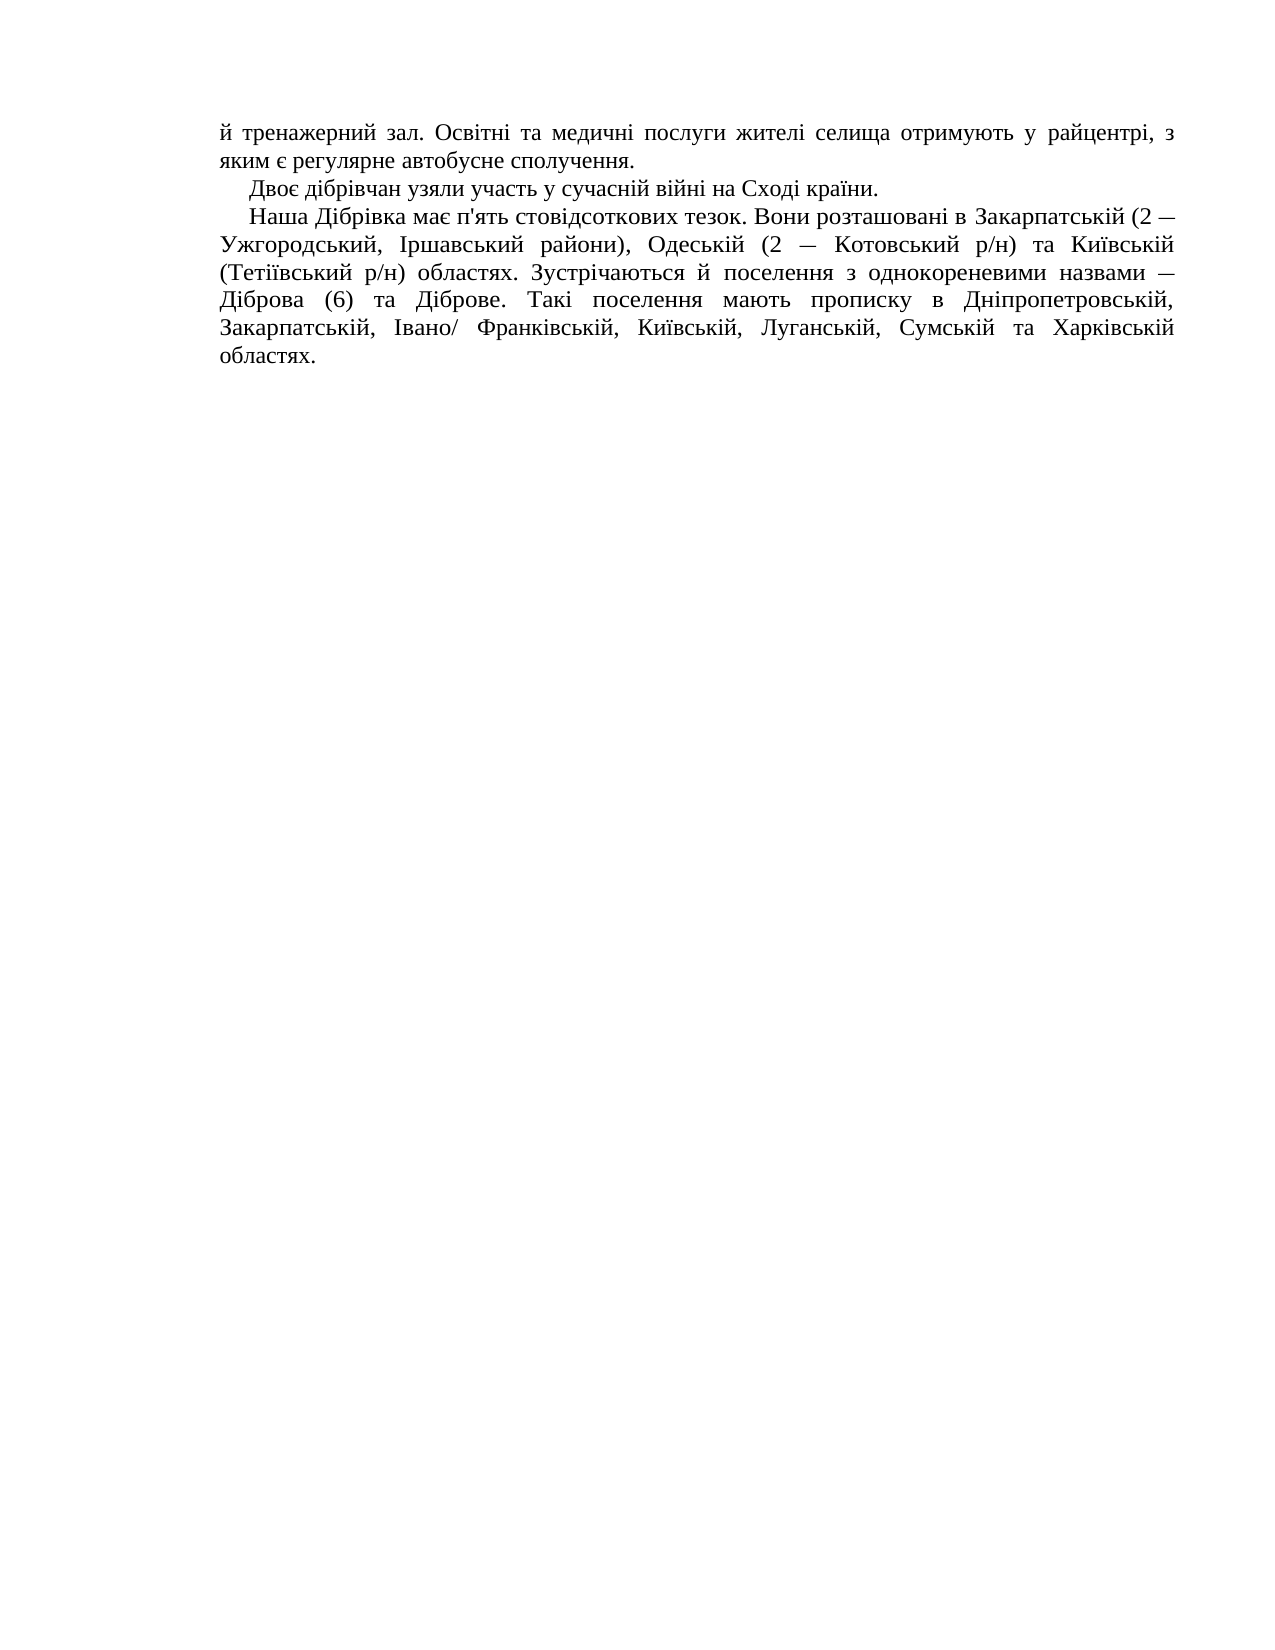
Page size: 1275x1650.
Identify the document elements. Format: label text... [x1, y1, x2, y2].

text й тренажерний зал. Освітні та медичні послуги жителі селища отримують у райцентрі, з яким є регулярне автобусне сполучення. [219, 118, 1174, 174]
text Наша Дібрівка має п'ять стовідсоткових тезок. Вони розташовані в Закарпатській (2 – Ужгородський, Іршавський райони), Одеській (2 – Котовський р/н) та Київській (Тетіївський р/н) областях. Зустрічаються й поселення з однокореневими назвами – Діброва (6) та Діброве. Такі поселення мають прописку в Дніпропетровській, Закарпатській, Івано/ Франківській, Київській, Луганській, Сумській та Харківській областях. [219, 202, 1174, 369]
text Двоє дібрівчан узяли участь у сучасній війні на Сході країни. [249, 174, 1186, 201]
